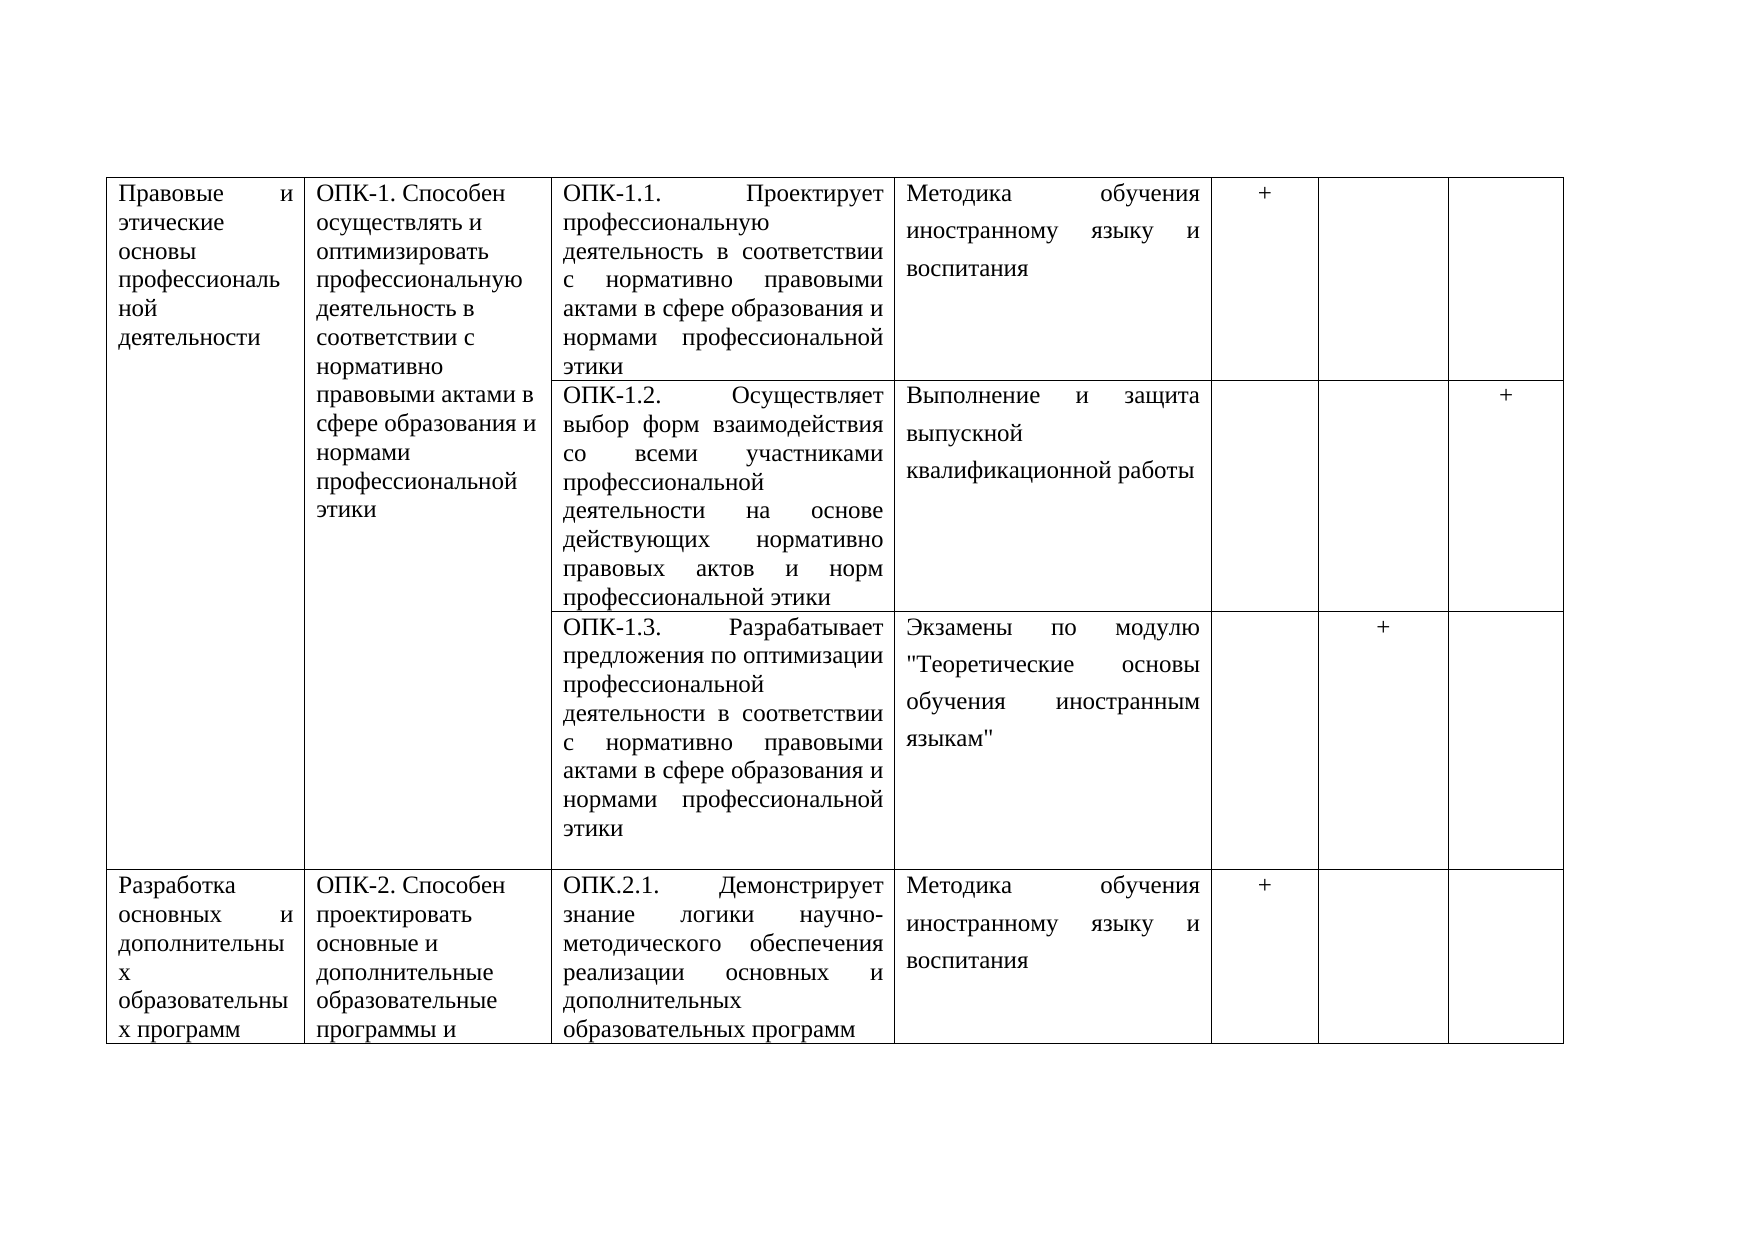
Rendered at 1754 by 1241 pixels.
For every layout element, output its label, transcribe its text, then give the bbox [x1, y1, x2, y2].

table_cell [1449, 178, 1563, 379]
table_cell ОПК-1. Способен осуществлять и оптимизировать профессиональную деятельность в соответствии с нормативно правовыми актами в сфере образования и нормами профессиональной этики [305, 178, 551, 869]
table_cell ОПК-1.3. Разрабатывает предложения по оптимизации профессиональной деятельности в соответствии с нормативно правовыми актами в сфере образования и нормами профессиональной этики [552, 612, 894, 869]
table_cell [1212, 612, 1318, 869]
table_cell Выполнение и защита выпускной квалификационной работы [895, 381, 1211, 611]
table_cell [107, 870, 304, 1043]
table_cell Методика обучения иностранному языку и воспитания [895, 178, 1211, 379]
table_cell [1212, 381, 1318, 611]
table_cell [1449, 870, 1563, 1043]
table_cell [895, 870, 1211, 1043]
table_cell ОПК-1.2. Осуществляет выбор форм взаимодействия со всеми участниками профессиональной деятельности на основе действующих нормативно правовых актов и норм профессиональной этики [552, 381, 894, 611]
table_cell [1319, 870, 1448, 1043]
table_cell ОПК-1.1. Проектирует профессиональную деятельность в соответствии с нормативно правовыми актами в сфере образования и нормами профессиональной этики [552, 178, 894, 379]
table_cell + [1319, 612, 1448, 869]
table_cell + [1212, 178, 1318, 379]
table_cell ОПК.2.1. Демонстрирует знание логики научно-методического обеспечения реализации основных и дополнительных образовательных программ [552, 870, 894, 1043]
table_cell + [1449, 381, 1563, 611]
table_cell [1319, 381, 1448, 611]
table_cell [305, 870, 551, 1043]
table_cell [1319, 178, 1448, 379]
table_cell Правовые и этические основы профессиональной деятельности [107, 178, 304, 869]
table_cell Экзамены по модулю "Теоретические основы обучения иностранным языкам" [895, 612, 1211, 869]
table_cell + [1212, 870, 1318, 1043]
table_cell [1449, 612, 1563, 869]
